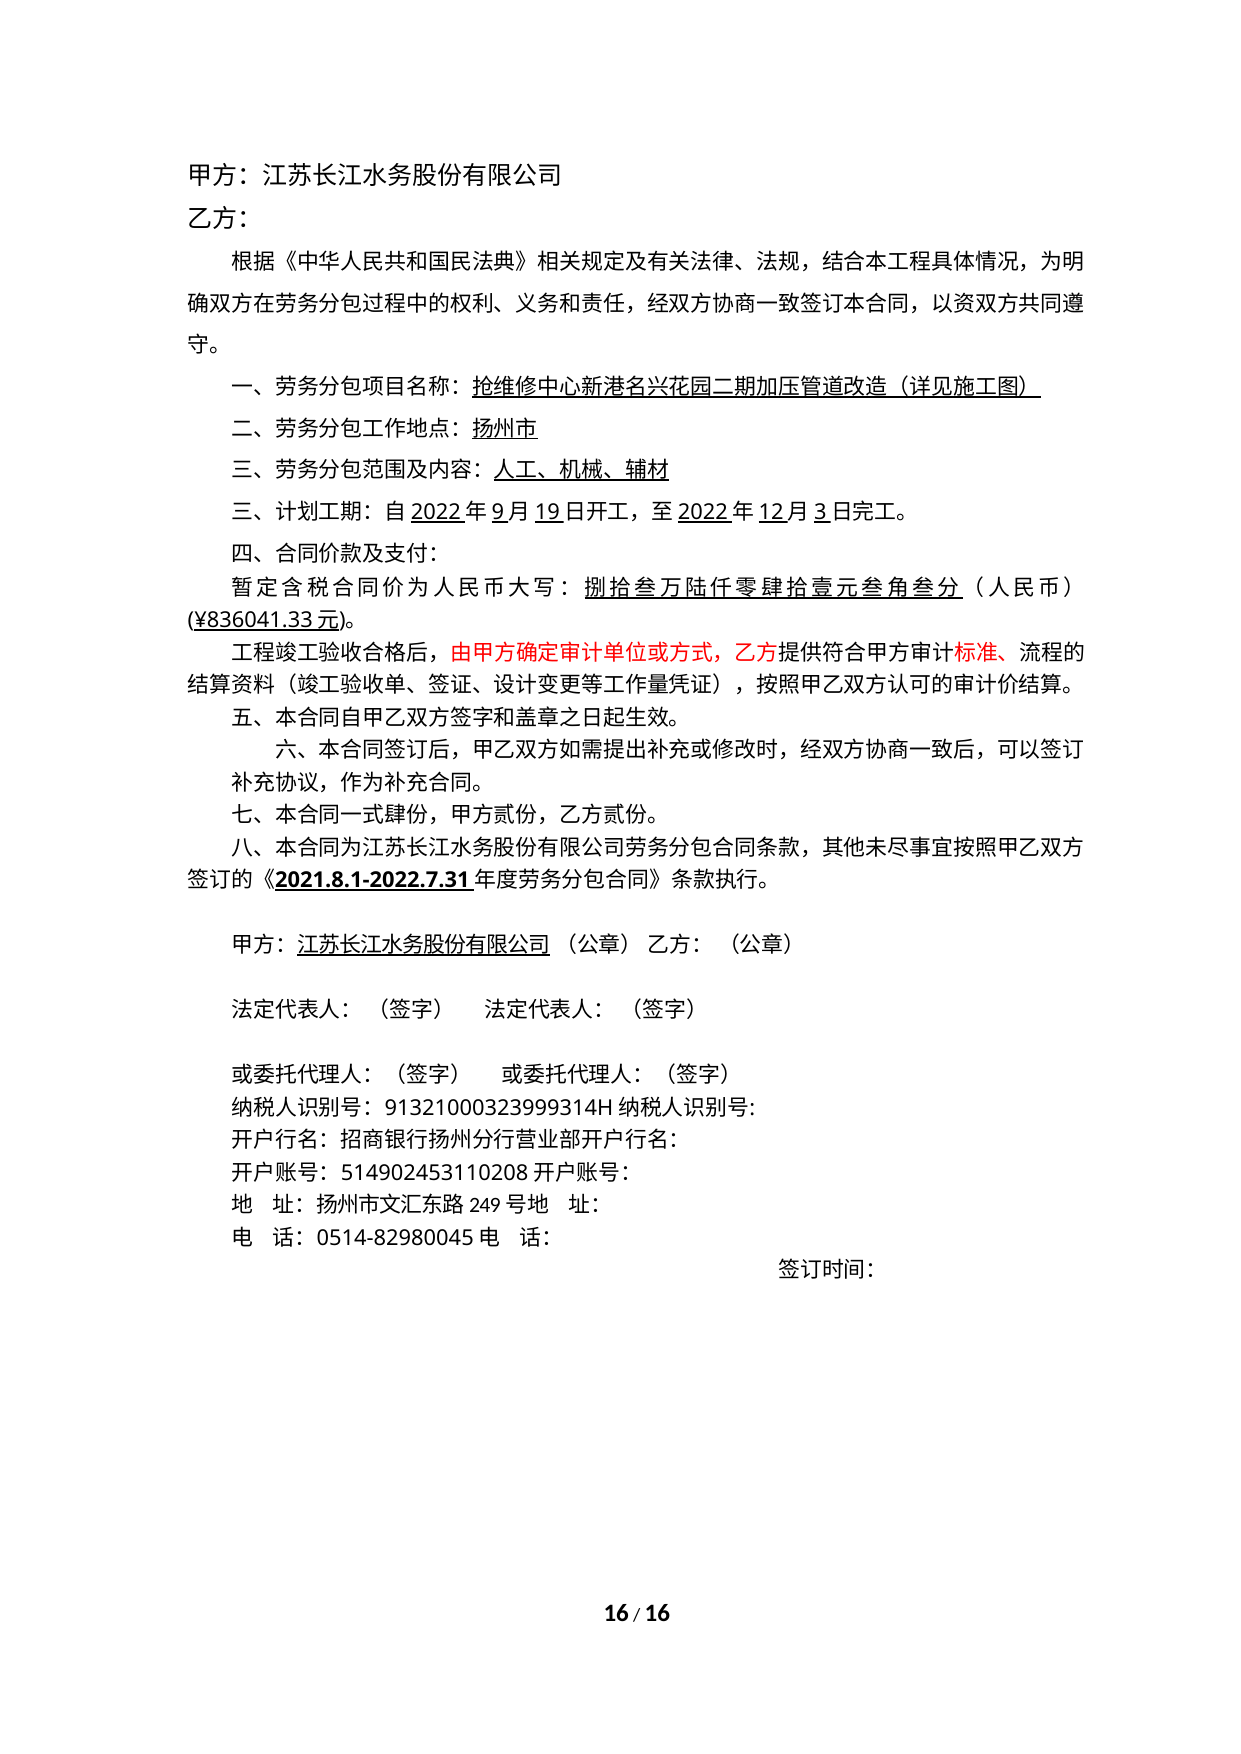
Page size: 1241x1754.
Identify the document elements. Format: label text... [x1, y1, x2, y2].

text 甲方：江苏长江水务股份有限公司 （公章） 乙方： （公章） [187, 927, 1085, 959]
text 开户账号：514902453110208开户账号： [187, 1154, 1085, 1187]
text 甲方：江苏长江水务股份有限公司 [187, 153, 1085, 194]
text 纳税人识别号：91321000323999314H纳税人识别号: [187, 1089, 1085, 1122]
text 三、劳务分包范围及内容：人工、机械、辅材 [187, 444, 1085, 486]
text 乙方： [187, 194, 1085, 236]
text 暂定含税合同价为人民币大写：捌拾叁万陆仟零肆拾壹元叁角叁分（人民币）(¥836041.33元)。 [187, 569, 1085, 634]
text 四、合同价款及支付： [187, 528, 1085, 569]
text 电 话：0514-82980045电 话： [187, 1219, 1085, 1252]
text 工程竣工验收合格后，由甲方确定审计单位或方式，乙方提供符合甲方审计标准、流程的结算资料（竣工验收单、签证、设计变更等工作量凭证），按照甲乙双方认可的审计价结算。 [187, 634, 1085, 699]
text 开户行名：招商银行扬州分行营业部开户行名： [231, 1122, 1085, 1154]
text 七、本合同一式肆份，甲方贰份，乙方贰份。 [187, 797, 1085, 829]
text 签订时间： [187, 1252, 1085, 1284]
text 六、本合同签订后，甲乙双方如需提出补充或修改时，经双方协商一致后，可以签订补充协议，作为补充合同。 [231, 732, 1085, 797]
text 或委托代理人：（签字） 或委托代理人：（签字） [187, 1057, 1085, 1089]
text 三、计划工期：自2022年9月19日开工，至2022年12月3日完工。 [187, 486, 1085, 528]
text 五、本合同自甲乙双方签字和盖章之日起生效。 [187, 699, 1085, 732]
text 法定代表人： （签字） 法定代表人： （签字） [187, 992, 1085, 1024]
text 八、本合同为江苏长江水务股份有限公司劳务分包合同条款，其他未尽事宜按照甲乙双方签订的《2021.8.1-2022.7.31年度劳务分包合同》条款执行。 [187, 829, 1085, 894]
text 地 址：扬州市文汇东路249号地 址： [231, 1187, 1085, 1219]
text 根据《中华人民共和国民法典》相关规定及有关法律、法规，结合本工程具体情况，为明确双方在劳务分包过程中的权利、义务和责任，经双方协商一致签订本合同，以资双方共同遵守。 [187, 236, 1085, 361]
text 二、劳务分包工作地点：扬州市 [187, 403, 1085, 444]
text 一、劳务分包项目名称：抢维修中心新港名兴花园二期加压管道改造（详见施工图） [187, 361, 1085, 403]
